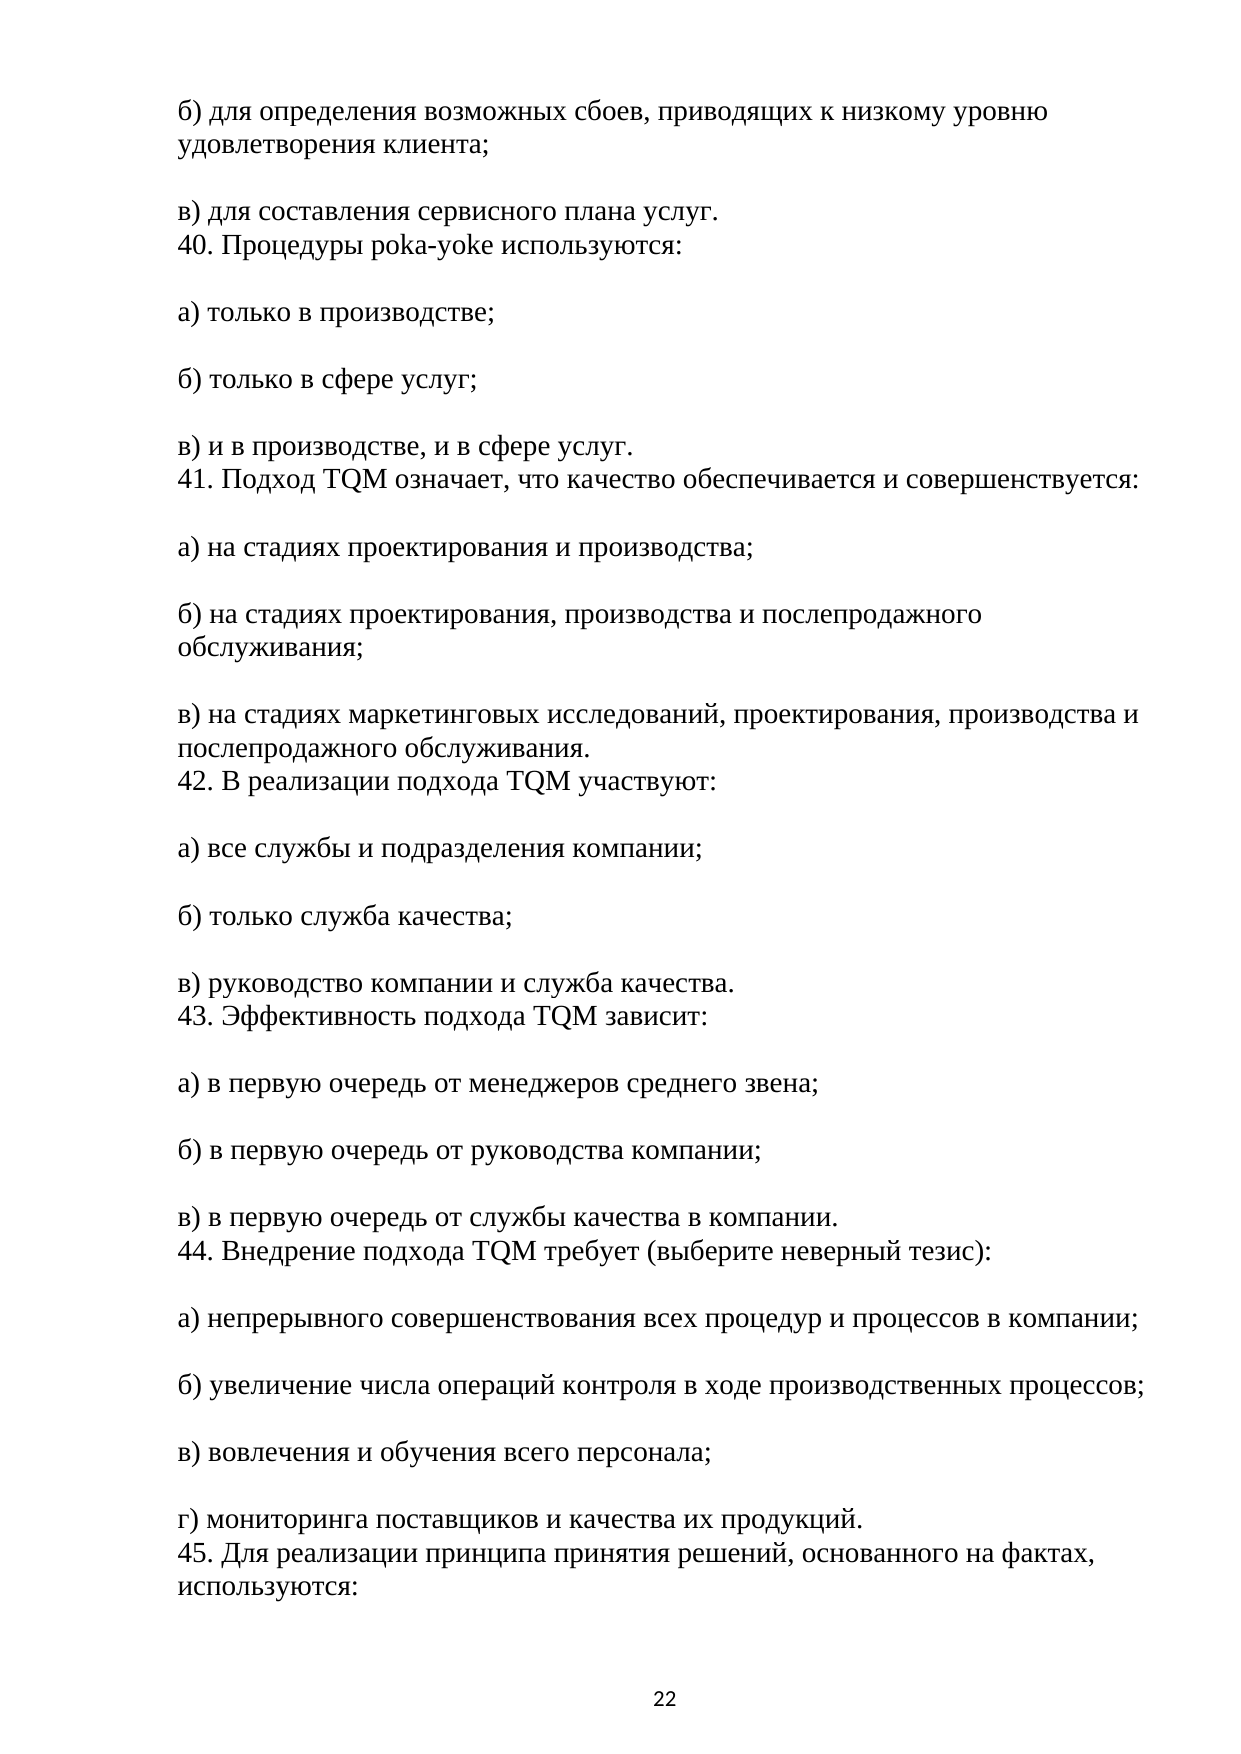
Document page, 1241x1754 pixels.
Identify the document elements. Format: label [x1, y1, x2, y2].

text [177, 59, 1152, 1636]
